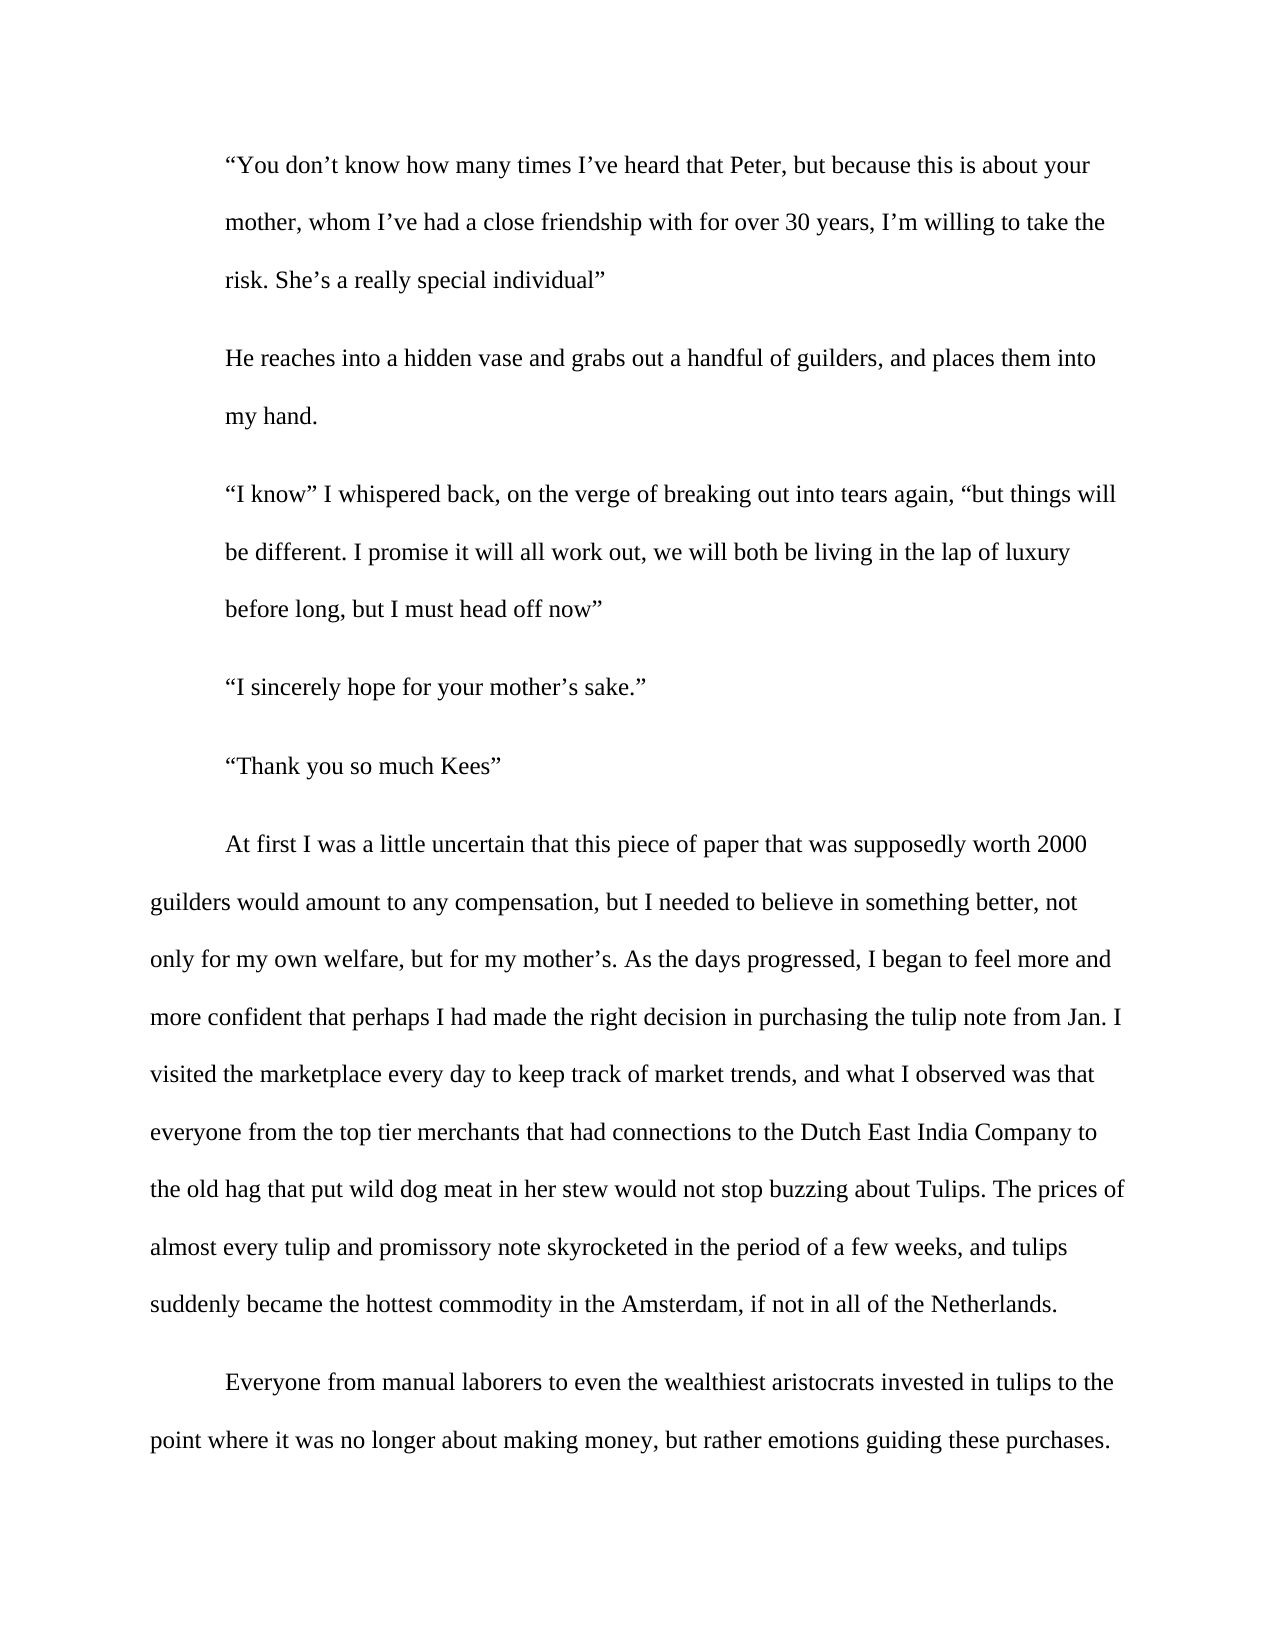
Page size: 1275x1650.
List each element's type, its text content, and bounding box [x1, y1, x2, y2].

text “Thank you so much Kees” [150, 751, 1125, 779]
text “I sincerely hope for your mother’s sake.” [150, 672, 1125, 701]
text “You don’t know how many times I’ve heard that Peter, but because this is about your mother, whom I’ve had a close friendship with for over 30 years, I’m willing to take the risk. She’s a really special individual” [225, 150, 1125, 294]
text He reaches into a hidden vase and grabs out a handful of guilders, and places them into my hand. [225, 343, 1125, 429]
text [150, 1367, 1125, 1454]
text “I know” I whispered back, on the verge of breaking out into tears again, “but things will be different. I promise it will all work out, we will both be living in the lap of luxury before long, but I must head off now” [225, 479, 1125, 623]
text At first I was a little uncertain that this piece of paper that was supposedly worth 2000 guilders would amount to any compensation, but I needed to believe in something better, not only for my own welfare, but for my mother’s. As the days progressed, I began to feel more and more confident that perhaps I had made the right decision in purchasing the tulip note from Jan. I visited the marketplace every day to keep track of market trends, and what I observed was that everyone from the top tier merchants that had connections to the Dutch East India Company to the old hag that put wild dog meat in her stew would not stop buzzing about Tulips. The prices of almost every tulip and promissory note skyrocketed in the period of a few weeks, and tulips suddenly became the hottest commodity in the Amsterdam, if not in all of the Netherlands. [150, 829, 1125, 1318]
